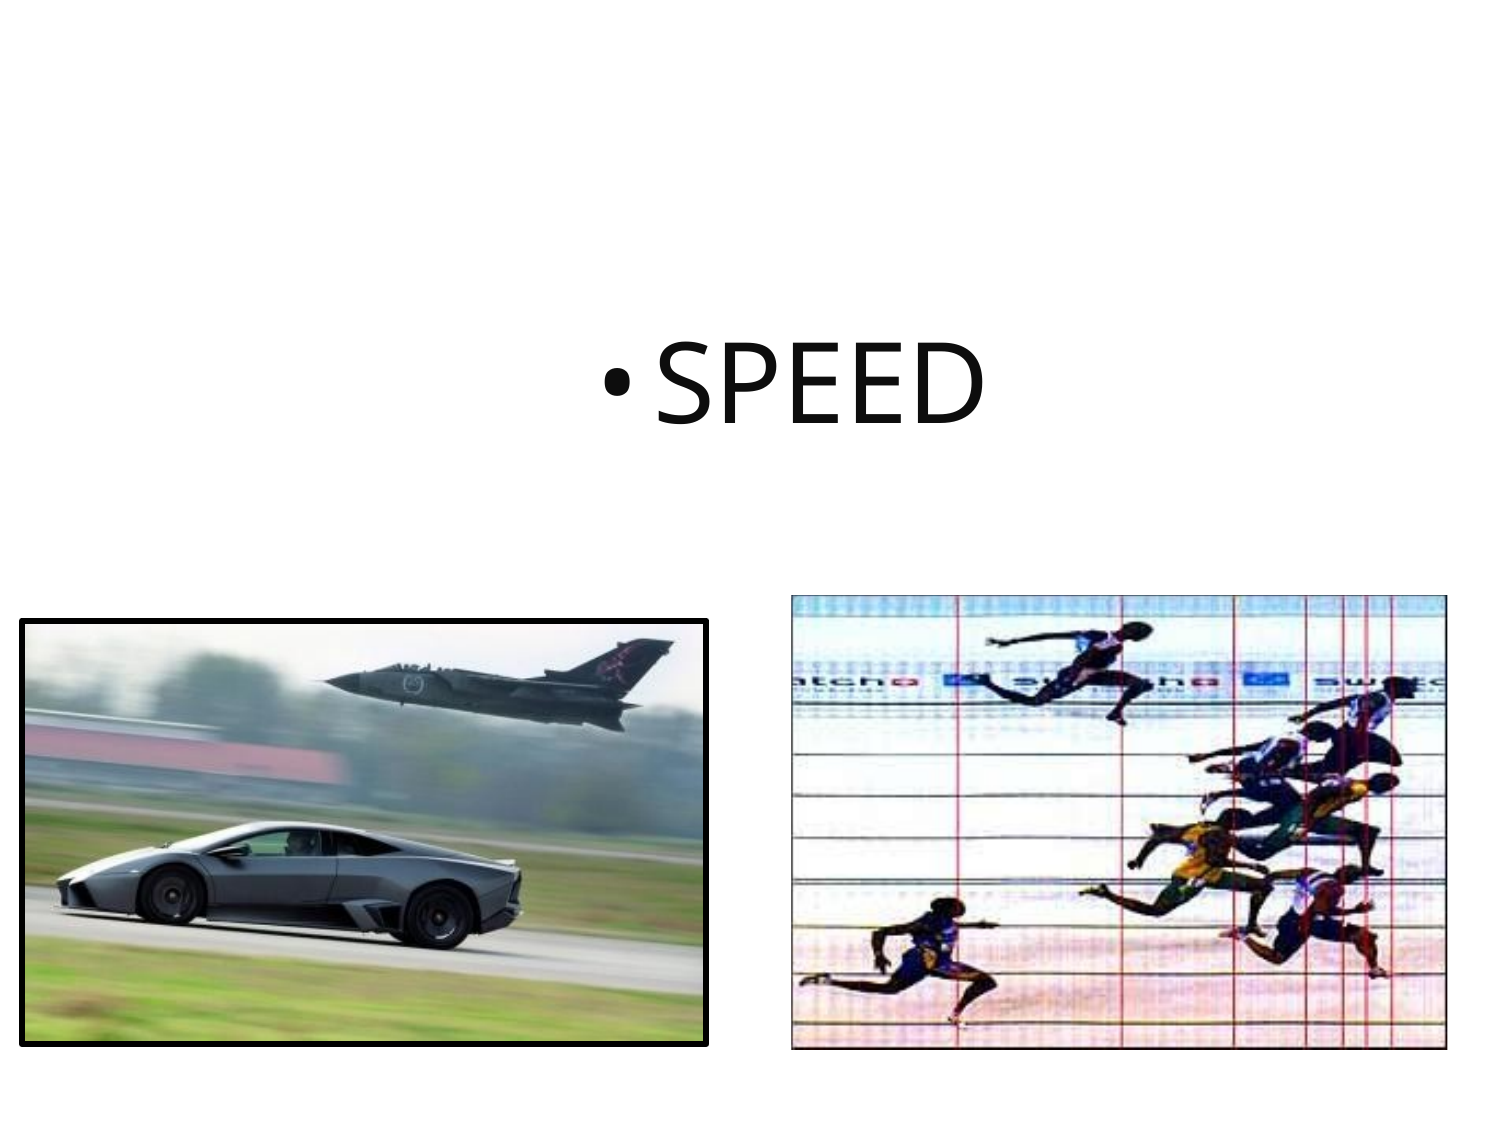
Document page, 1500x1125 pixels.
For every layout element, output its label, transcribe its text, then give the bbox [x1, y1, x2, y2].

picture [25, 624, 703, 1041]
picture [791, 595, 1448, 1050]
list SPEED [597, 303, 1500, 456]
